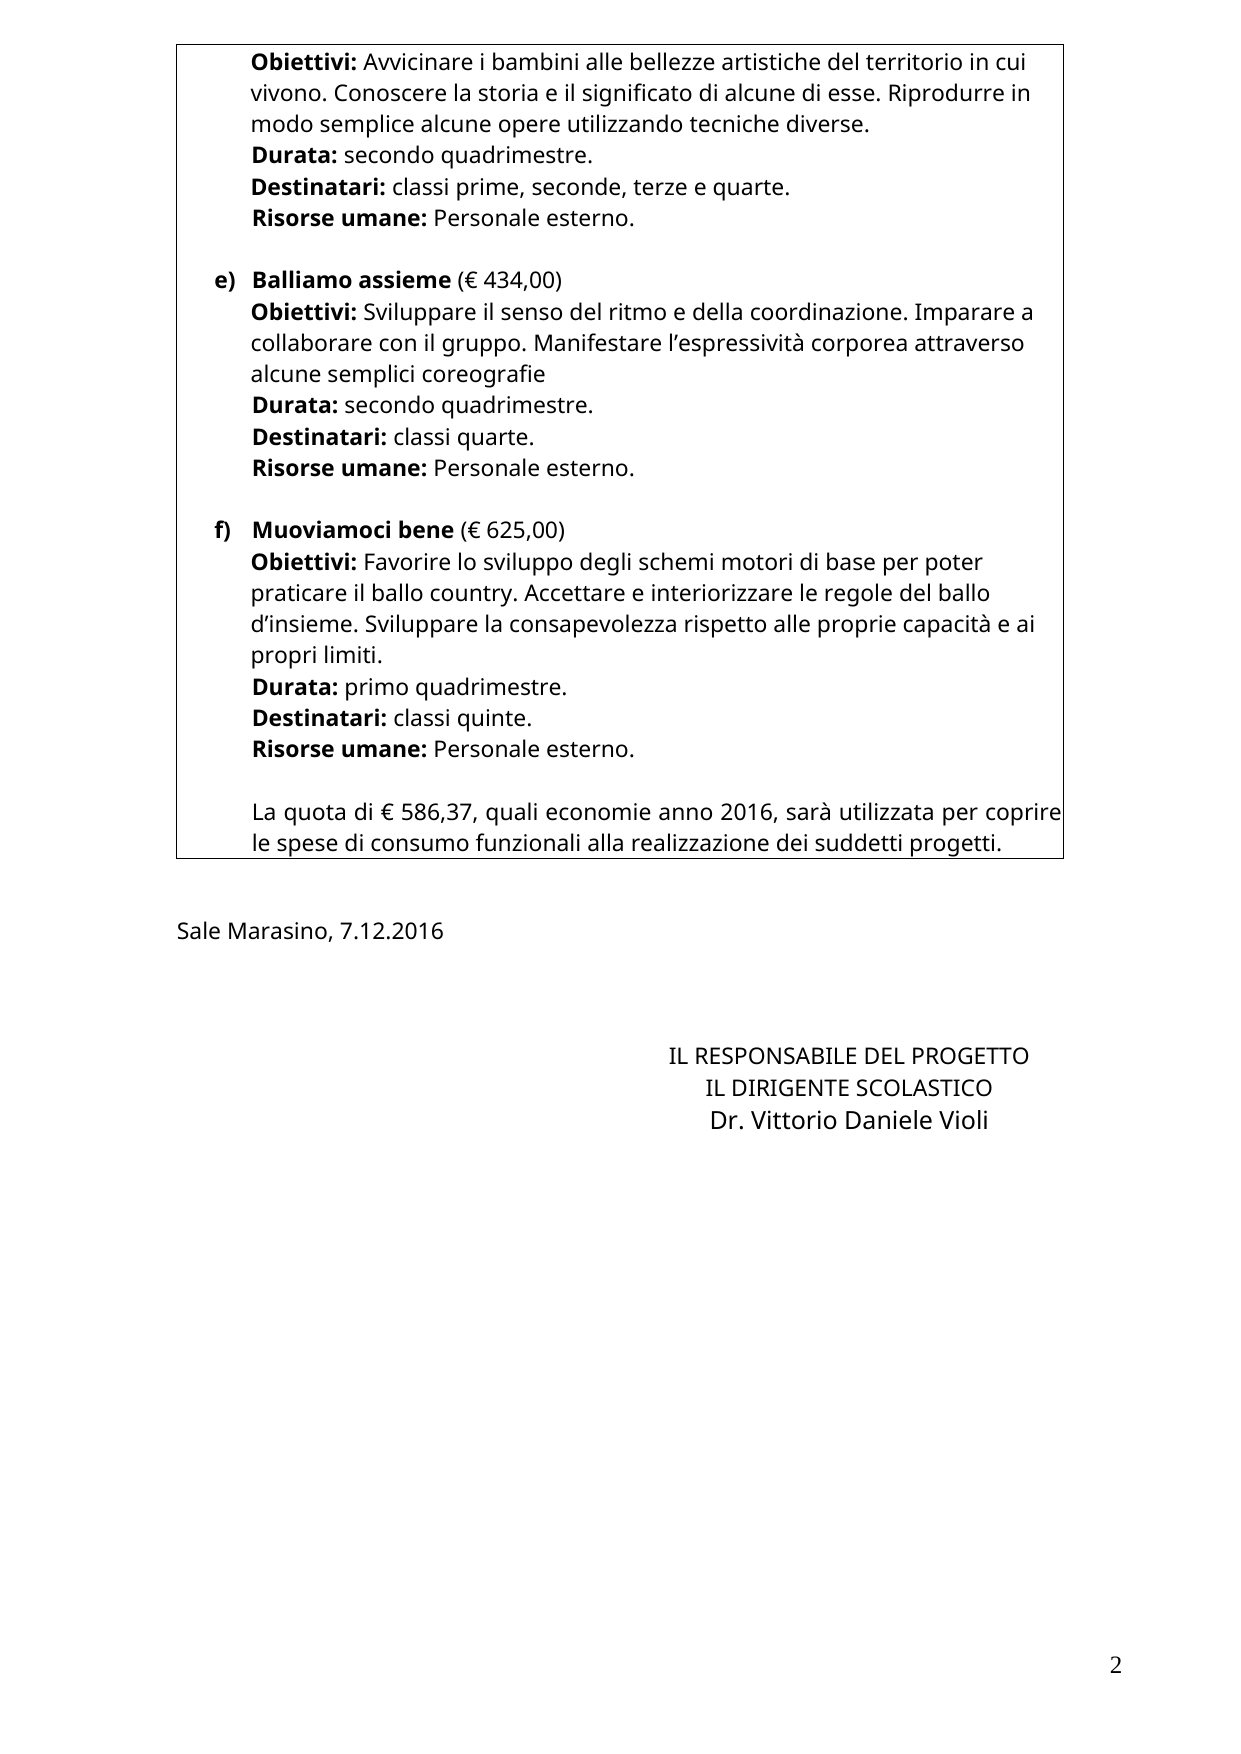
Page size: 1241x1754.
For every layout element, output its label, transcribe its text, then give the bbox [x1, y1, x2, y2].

table_header IL RESPONSABILE DEL PROGETTO IL DIRIGENTE SCOLASTICO Dr. Vittorio Daniele Violi [635, 1040, 1063, 1137]
table_cell Sale Marasino, 7.12.2016 [177, 859, 1063, 946]
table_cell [177, 45, 1063, 858]
